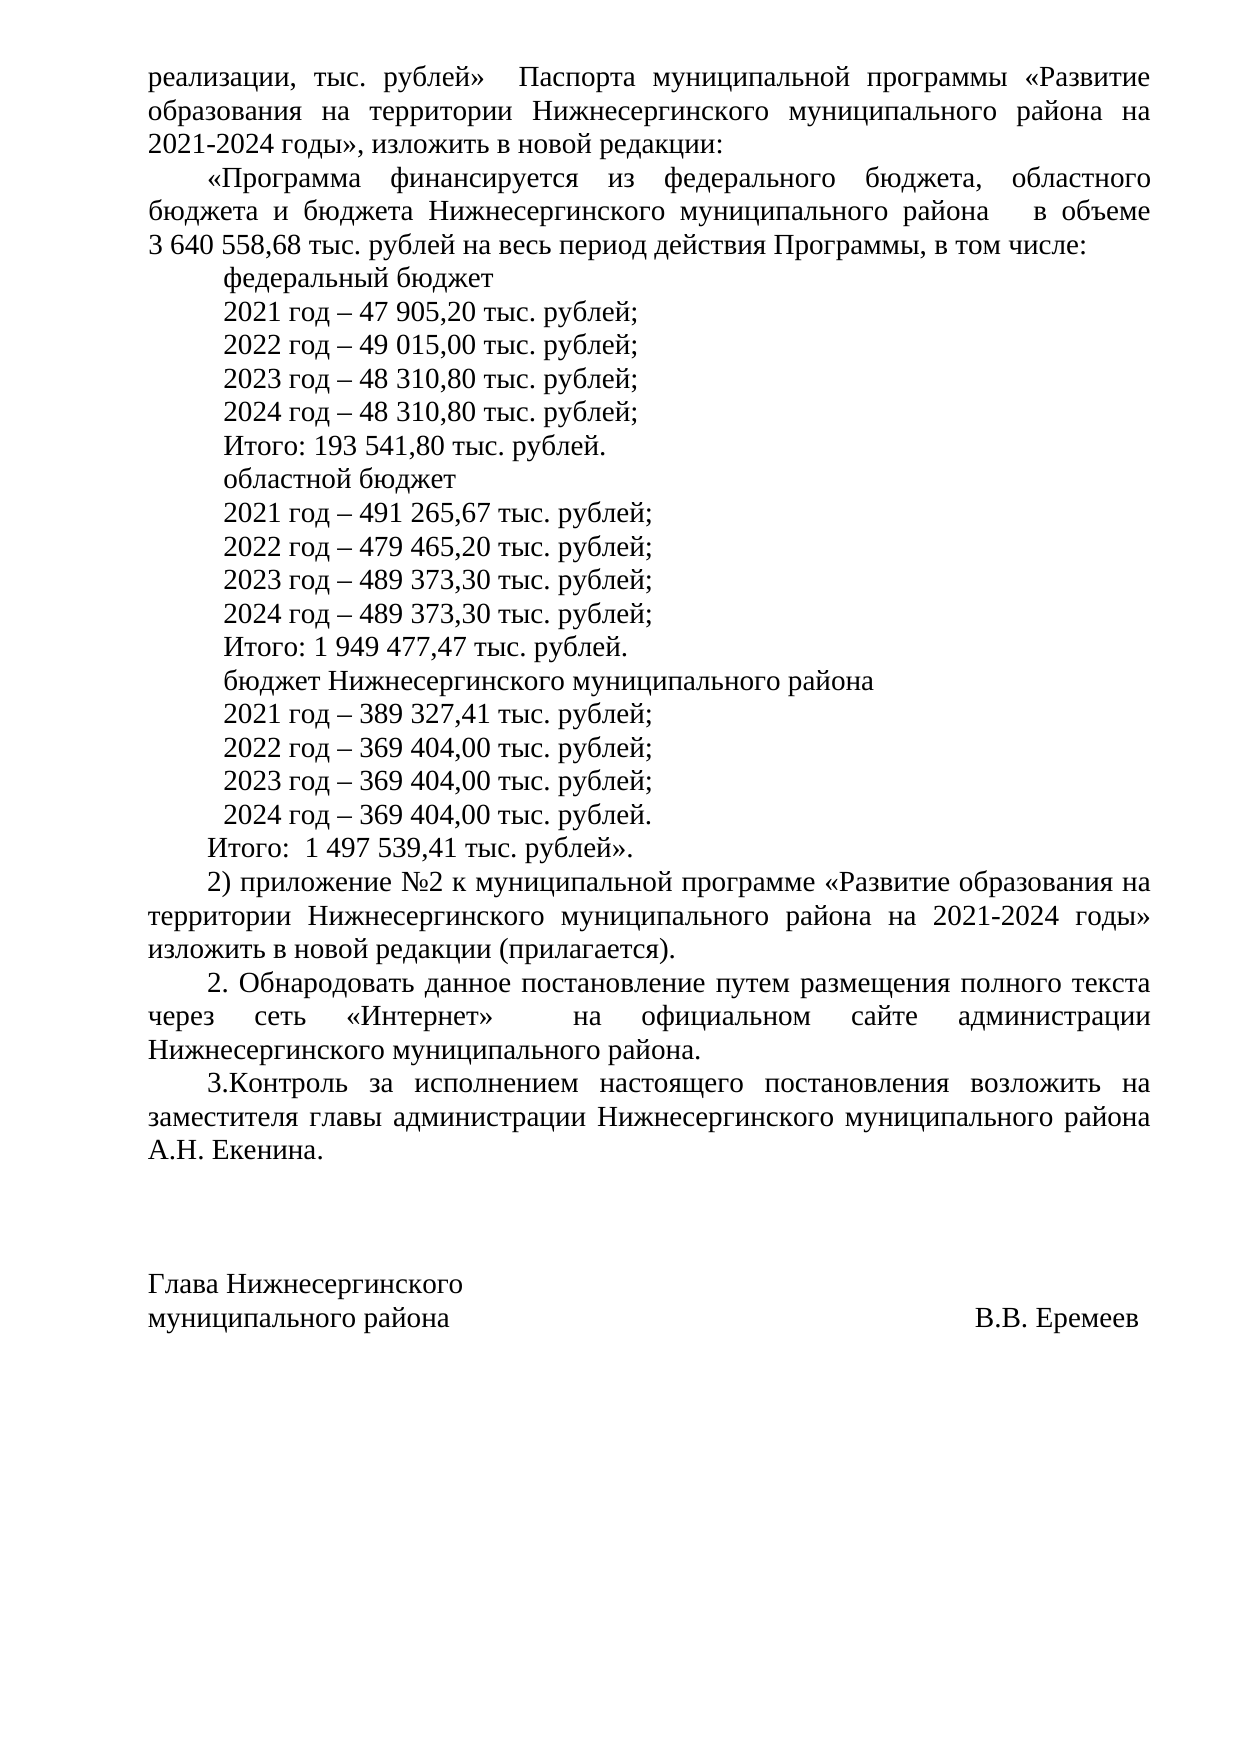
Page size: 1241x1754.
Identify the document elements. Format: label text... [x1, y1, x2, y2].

text 2022 год – 49 015,00 тыс. рублей; [148, 327, 1152, 361]
list 3.Контроль за исполнением настоящего постановления возложить на заместителя главы администрации Нижнесергинского муниципального района А.Н. Екенина. [148, 1065, 1152, 1166]
text федеральный бюджет [148, 260, 1152, 294]
text 2024 год – 489 373,30 тыс. рублей; [148, 596, 1152, 629]
text 2024 год – 48 310,80 тыс. рублей; [148, 394, 1152, 428]
text Итого: 193 541,80 тыс. рублей. [148, 428, 1152, 462]
text 2023 год – 489 373,30 тыс. рублей; [148, 562, 1152, 596]
text 2024 год – 369 404,00 тыс. рублей. [148, 797, 1152, 831]
text 2021 год – 389 327,41 тыс. рублей; [148, 696, 1152, 730]
list 2) приложение №2 к муниципальной программе «Развитие образования на территории Нижнесергинского муниципального района на 2021-2024 годы» изложить в новой редакции (прилагается). [148, 864, 1152, 965]
text Итого: 1 949 477,47 тыс. рублей. [148, 629, 1152, 663]
list 2. Обнародовать данное постановление путем размещения полного текста через сеть «Интернет» на официальном сайте администрации Нижнесергинского муниципального района. [148, 965, 1152, 1065]
text областной бюджет [148, 462, 1152, 495]
text 2023 год – 48 310,80 тыс. рублей; [148, 361, 1152, 394]
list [148, 59, 1152, 160]
text 2021 год – 491 265,67 тыс. рублей; [148, 495, 1152, 529]
text муниципального района В.В. Еремеев [148, 1300, 1152, 1334]
text 2021 год – 47 905,20 тыс. рублей; [148, 294, 1152, 327]
text «Программа финансируется из федерального бюджета, областного бюджета и бюджета Нижнесергинского муниципального района в объеме 3 640 558,68 тыс. рублей на весь период действия Программы, в том числе: [148, 160, 1152, 260]
text 2023 год – 369 404,00 тыс. рублей; [148, 763, 1152, 797]
text 2022 год – 369 404,00 тыс. рублей; [148, 730, 1152, 763]
text Глава Нижнесергинского [148, 1267, 1152, 1300]
text 2022 год – 479 465,20 тыс. рублей; [148, 529, 1152, 562]
list Итого: 1 497 539,41 тыс. рублей». [148, 831, 1152, 864]
text бюджет Нижнесергинского муниципального района [148, 663, 1152, 696]
